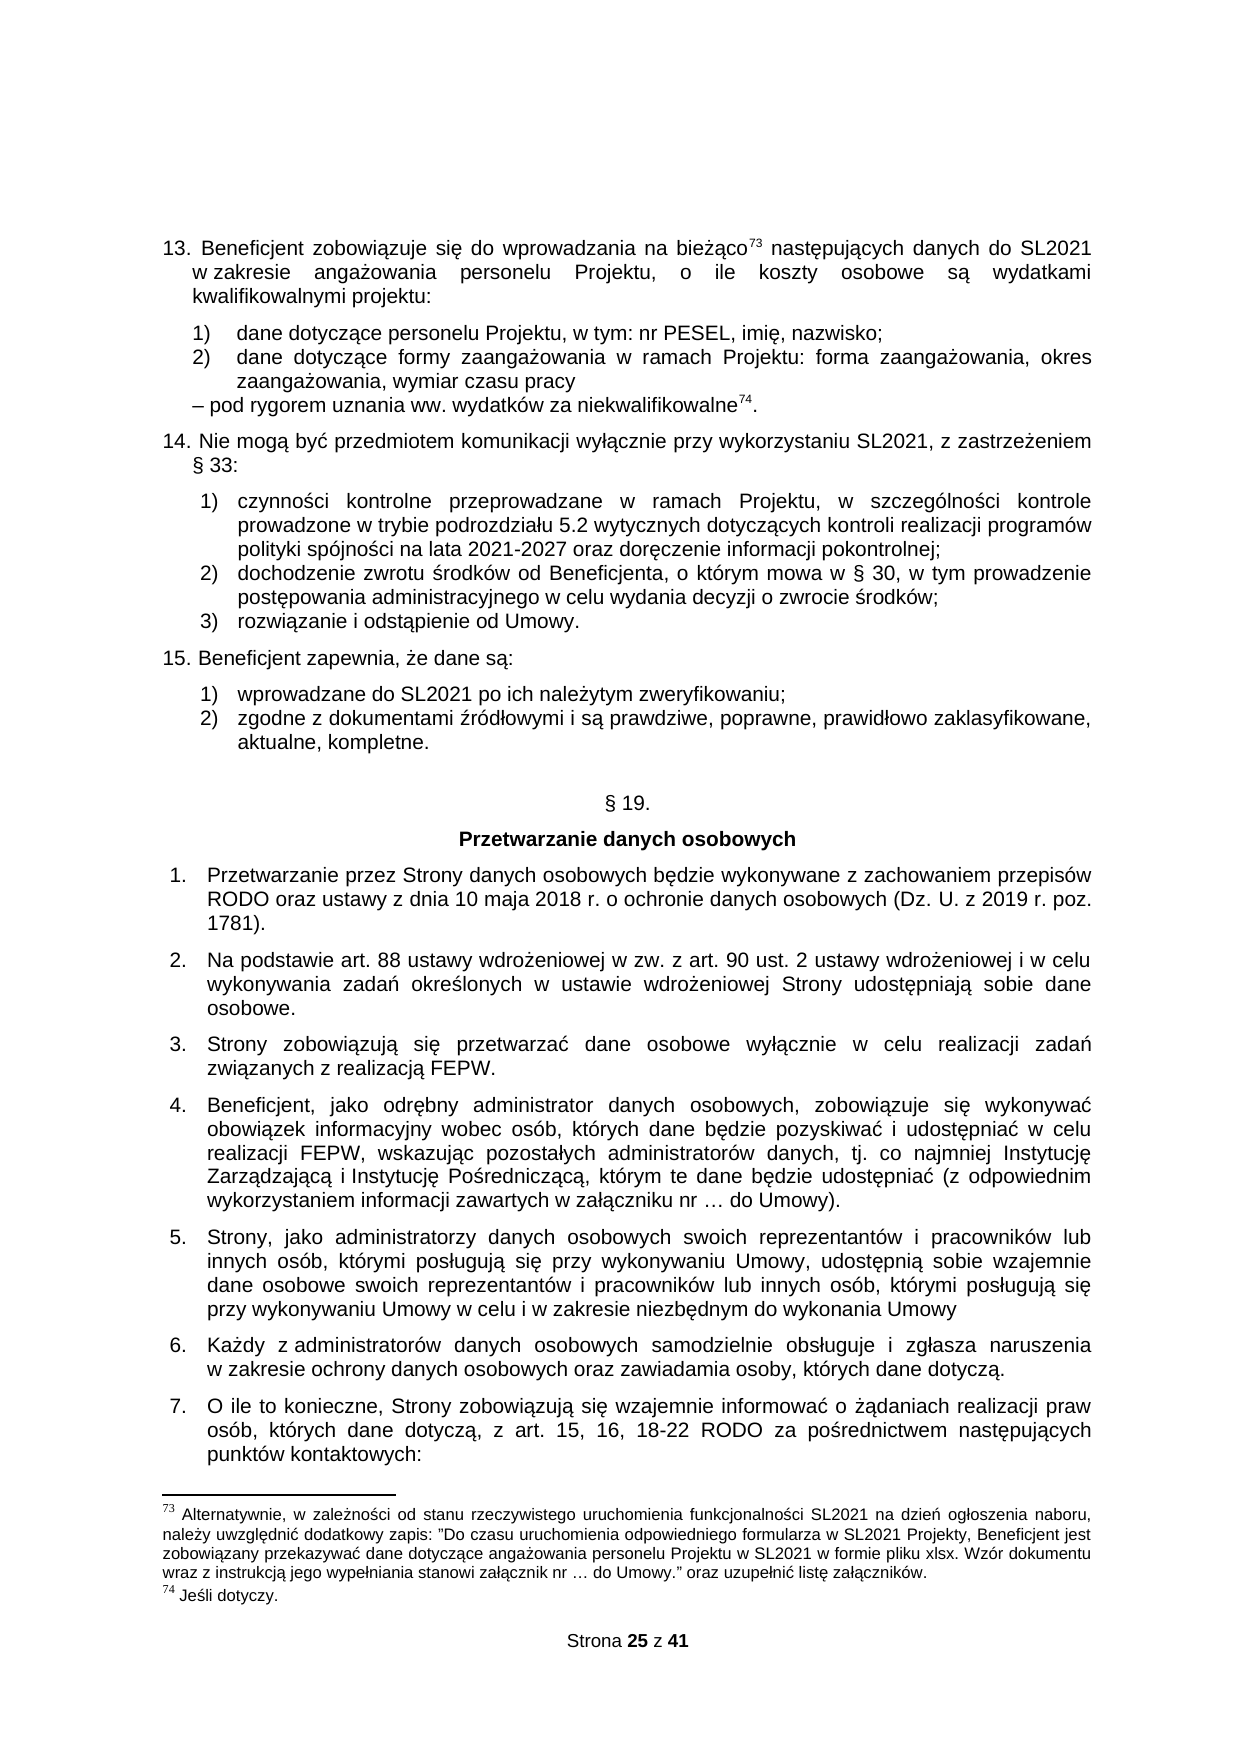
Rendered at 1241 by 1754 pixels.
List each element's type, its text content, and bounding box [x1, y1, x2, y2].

text § 19. [162, 790, 1092, 814]
list dane dotyczące formy zaangażowania w ramach Projektu: forma zaangażowania, okres zaangażowania, wymiar czasu pracy [192, 344, 1092, 392]
list dochodzenie zwrotu środków od Beneficjenta, o którym mowa w § 30, w tym prowadzenie postępowania administracyjnego w celu wydania decyzji o zwrocie środków; [200, 561, 1092, 609]
list rozwiązanie i odstąpienie od Umowy. [200, 609, 1092, 633]
text – pod rygorem uznania ww. wydatków za niekwalifikowalne. [192, 392, 1092, 416]
list Każdy z administratorów danych osobowych samodzielnie obsługuje i zgłasza naruszenia w zakresie ochrony danych osobowych oraz zawiadamia osoby, których dane dotyczą. [169, 1333, 1092, 1381]
list Beneficjent zapewnia, że dane są: [162, 646, 1092, 669]
list dane dotyczące personelu Projektu, w tym: nr PESEL, imię, nazwisko; [192, 321, 1092, 344]
text Przetwarzanie danych osobowych [162, 827, 1092, 851]
list Beneficjent, jako odrębny administrator danych osobowych, zobowiązuje się wykonywać obowiązek informacyjny wobec osób, których dane będzie pozyskiwać i udostępniać w celu realizacji FEPW, wskazując pozostałych administratorów danych, tj. co najmniej Instytucję Zarządzającą i Instytucję Pośredniczącą, którym te dane będzie udostępniać (z odpowiednim wykorzystaniem informacji zawartych w załączniku nr … do Umowy). [169, 1092, 1092, 1212]
list Strony zobowiązują się przetwarzać dane osobowe wyłącznie w celu realizacji zadań związanych z realizacją FEPW. [169, 1032, 1092, 1080]
list Na podstawie art. 88 ustawy wdrożeniowej w zw. z art. 90 ust. 2 ustawy wdrożeniowej i w celu wykonywania zadań określonych w ustawie wdrożeniowej Strony udostępniają sobie dane osobowe. [169, 948, 1092, 1019]
list czynności kontrolne przeprowadzane w ramach Projektu, w szczególności kontrole prowadzone w trybie podrozdziału 5.2 wytycznych dotyczących kontroli realizacji programów polityki spójności na lata 2021-2027 oraz doręczenie informacji pokontrolnej; [200, 489, 1092, 561]
list Strony, jako administratorzy danych osobowych swoich reprezentantów i pracowników lub innych osób, którymi posługują się przy wykonywaniu Umowy, udostępnią sobie wzajemnie dane osobowe swoich reprezentantów i pracowników lub innych osób, którymi posługują się przy wykonywaniu Umowy w celu i w zakresie niezbędnym do wykonania Umowy [169, 1225, 1092, 1321]
list wprowadzane do SL2021 po ich należytym zweryfikowaniu; [200, 682, 1092, 706]
list O ile to konieczne, Strony zobowiązują się wzajemnie informować o żądaniach realizacji praw osób, których dane dotyczą, z art. 15, 16, 18-22 RODO za pośrednictwem następujących punktów kontaktowych: [169, 1393, 1092, 1465]
list zgodne z dokumentami źródłowymi i są prawdziwe, poprawne, prawidłowo zaklasyfikowane, aktualne, kompletne. [200, 706, 1092, 754]
list Beneficjent zobowiązuje się do wprowadzania na bieżąco następujących danych do SL2021 w zakresie angażowania personelu Projektu, o ile koszty osobowe są wydatkami kwalifikowalnymi projektu: [162, 236, 1092, 308]
list Przetwarzanie przez Strony danych osobowych będzie wykonywane z zachowaniem przepisów RODO oraz ustawy z dnia 10 maja 2018 r. o ochronie danych osobowych (Dz. U. z 2019 r. poz. 1781). [169, 863, 1092, 935]
list Nie mogą być przedmiotem komunikacji wyłącznie przy wykorzystaniu SL2021, z zastrzeżeniem § 33: [162, 429, 1092, 477]
